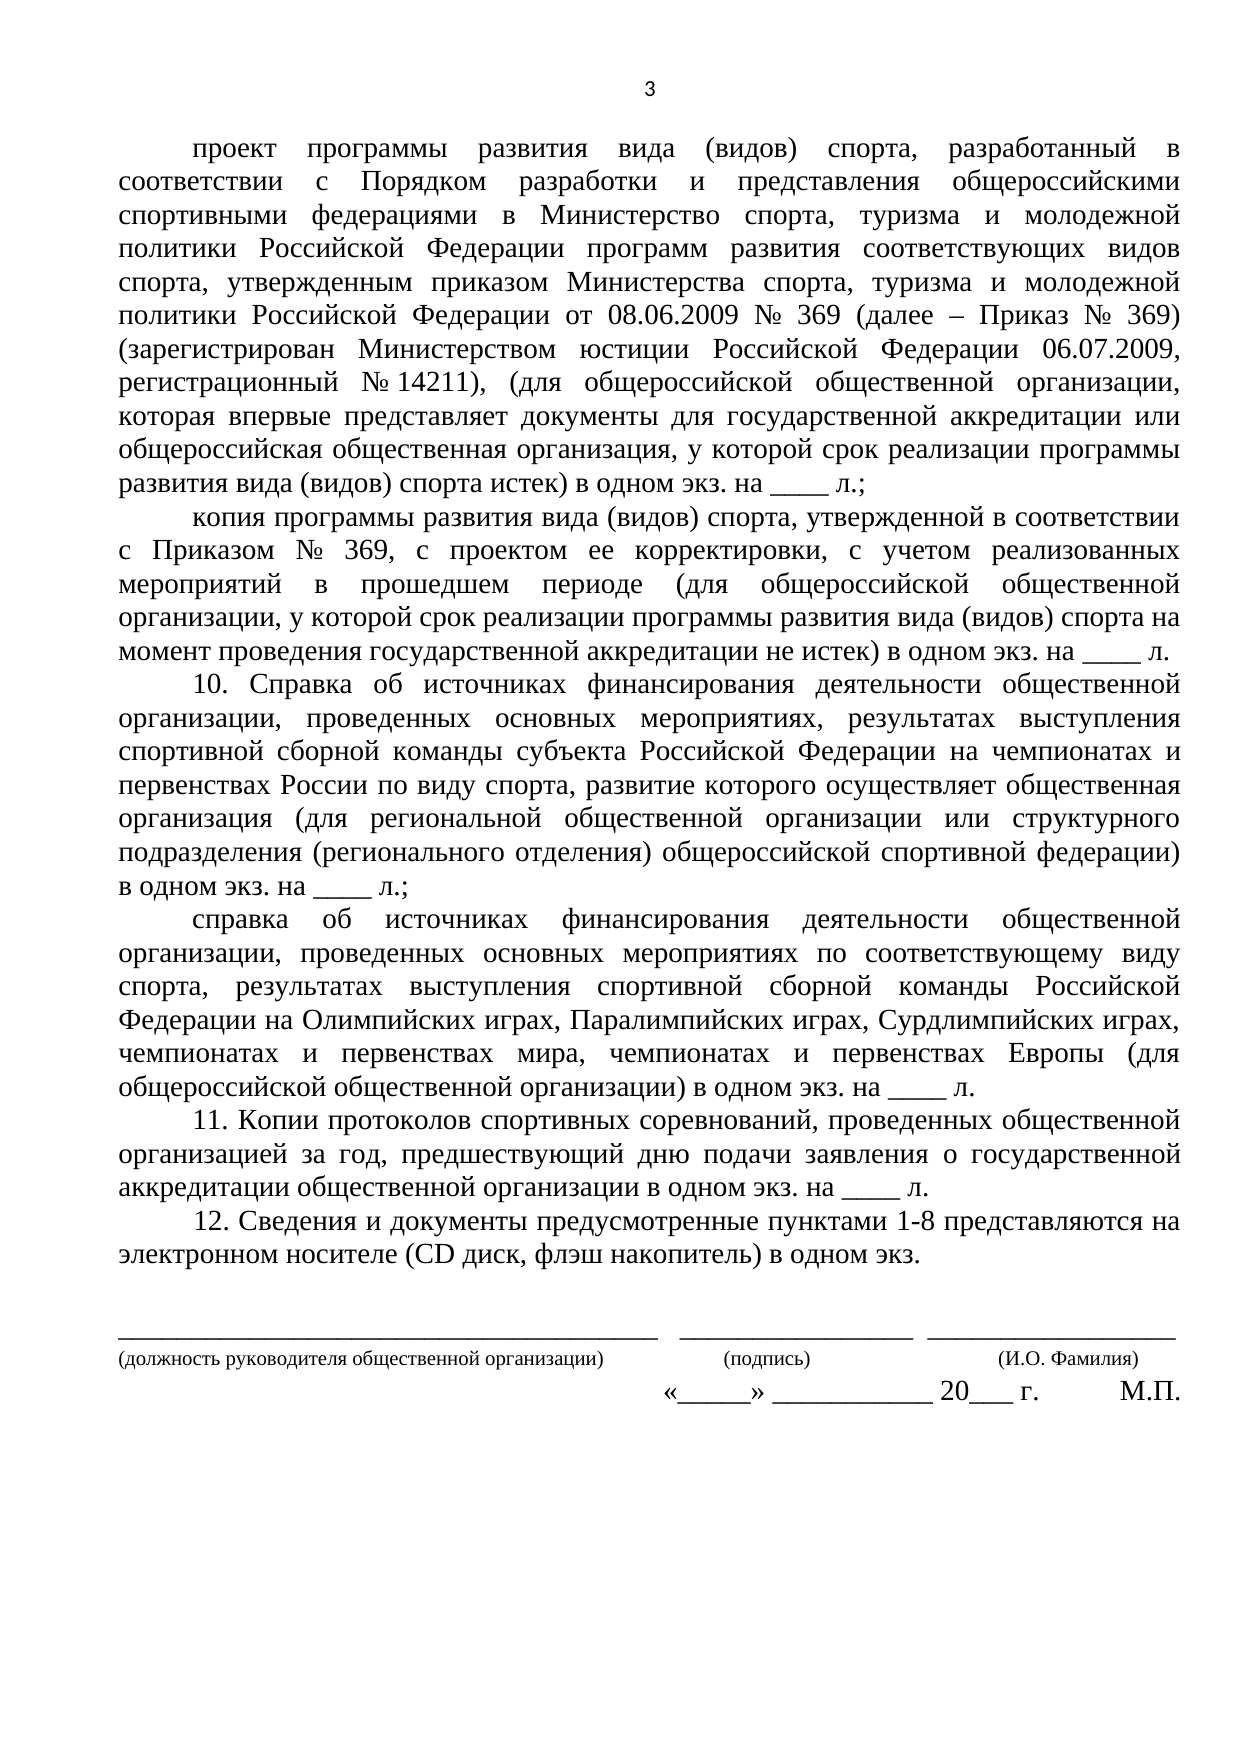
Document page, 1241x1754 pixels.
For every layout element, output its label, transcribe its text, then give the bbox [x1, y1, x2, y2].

text проект программы развития вида (видов) спорта, разработанный в соответствии с Порядком разработки и представления общероссийскими спортивными федерациями в Министерство спорта, туризма и молодежной политики Российской Федерации программ развития соответствующих видов спорта, утвержденным приказом Министерства спорта, туризма и молодежной политики Российской Федерации от 08.06.2009 № 369 (далее – Приказ № 369) (зарегистрирован Министерством юстиции Российской Федерации 06.07.2009, регистрационный № 14211), (для общероссийской общественной организации, которая впервые представляет документы для государственной аккредитации или общероссийская общественная организация, у которой срок реализации программы развития вида (видов) спорта истек) в одном экз. на ____ л.; [118, 130, 1181, 499]
text 10. Справка об источниках финансирования деятельности общественной организации, проведенных основных мероприятиях, результатах выступления спортивной сборной команды субъекта Российской Федерации на чемпионатах и первенствах России по виду спорта, развитие которого осуществляет общественная организация (для региональной общественной организации или структурного подразделения (регионального отделения) общероссийской спортивной федерации) в одном экз. на ____ л.; [118, 666, 1181, 901]
text 12. Сведения и документы предусмотренные пунктами 1-8 представляются на электронном носителе (CD диск, флэш накопитель) в одном экз. [118, 1203, 1181, 1270]
text «_____» ___________ 20___ г. М.П. [118, 1373, 1181, 1407]
text _____________________________________ ________________ _________________ (должность руководителя общественной организации) (подпись) (И.О. Фамилия) [118, 1309, 1181, 1370]
text копия программы развития вида (видов) спорта, утвержденной в соответствии с Приказом № 369, с проектом ее корректировки, с учетом реализованных мероприятий в прошедшем периоде (для общероссийской общественной организации, у которой срок реализации программы развития вида (видов) спорта на момент проведения государственной аккредитации не истек) в одном экз. на ____ л. [118, 499, 1181, 666]
text справка об источниках финансирования деятельности общественной организации, проведенных основных мероприятиях по соответствующему виду спорта, результатах выступления спортивной сборной команды Российской Федерации на Олимпийских играх, Паралимпийских играх, Сурдлимпийских играх, чемпионатах и первенствах мира, чемпионатах и первенствах Европы (для общероссийской общественной организации) в одном экз. на ____ л. [118, 901, 1181, 1102]
text 11. Копии протоколов спортивных соревнований, проведенных общественной организацией за год, предшествующий дню подачи заявления о государственной аккредитации общественной организации в одном экз. на ____ л. [118, 1102, 1181, 1203]
